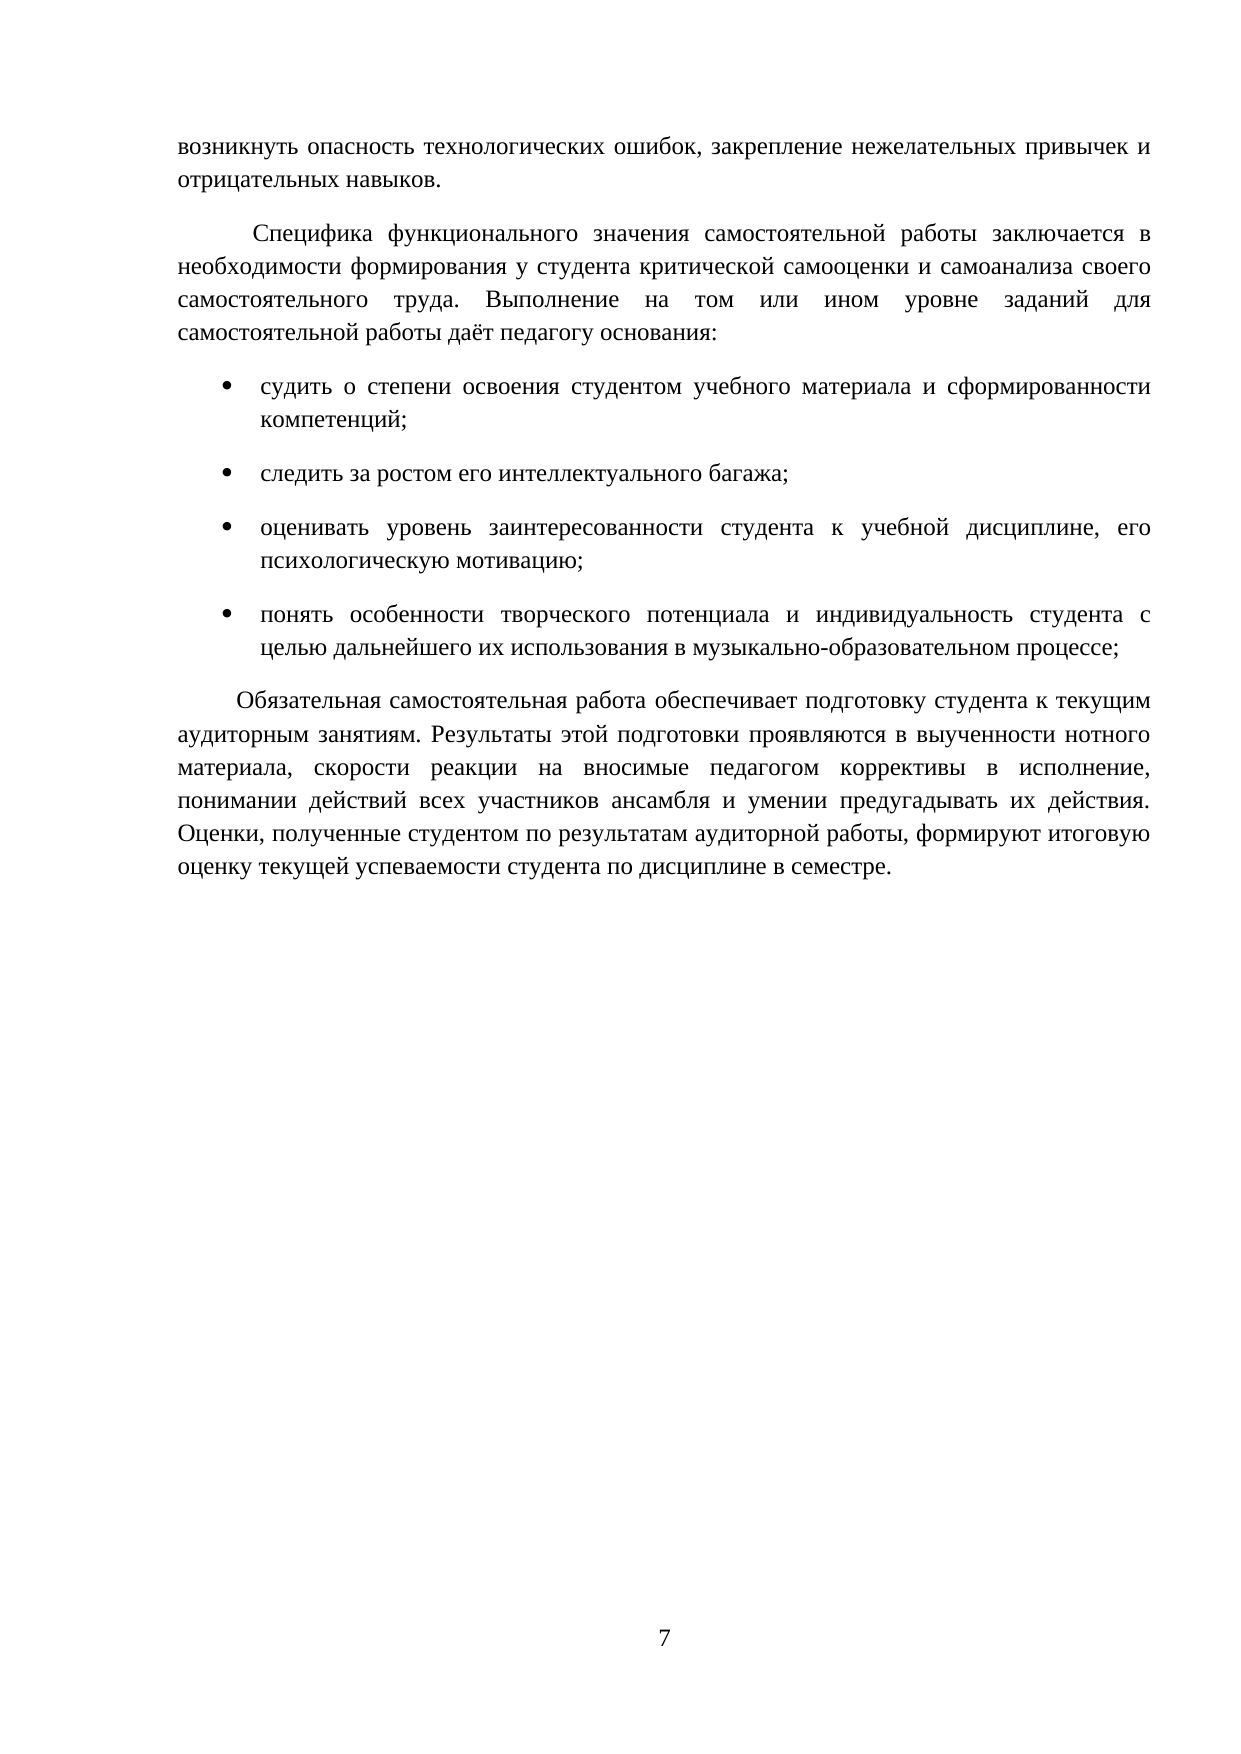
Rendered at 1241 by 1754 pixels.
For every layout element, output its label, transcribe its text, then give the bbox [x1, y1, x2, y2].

list понять особенности творческого потенциала и индивидуальность студента с целью дальнейшего их использования в музыкально-образовательном процессе; [223, 599, 1152, 661]
list судить о степени освоения студентом учебного материала и сформированности компетенций; [223, 371, 1152, 433]
text Обязательная самостоятельная работа обеспечивает подготовку студента к текущим аудиторным занятиям. Результаты этой подготовки проявляются в выученности нотного материала, скорости реакции на вносимые педагогом коррективы в исполнение, понимании действий всех участников ансамбля и умении предугадывать их действия. Оценки, полученные студентом по результатам аудиторной работы, формируют итоговую оценку текущей успеваемости студента по дисциплине в семестре. [177, 686, 1152, 879]
text Специфика функционального значения самостоятельной работы заключается в необходимости формирования у студента критической самооценки и самоанализа своего самостоятельного труда. Выполнение на том или ином уровне заданий для самостоятельной работы даёт педагогу основания: [177, 218, 1152, 346]
list оценивать уровень заинтересованности студента к учебной дисциплине, его психологическую мотивацию; [223, 512, 1152, 574]
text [177, 131, 1152, 193]
list следить за ростом его интеллектуального багажа; [223, 458, 1152, 487]
